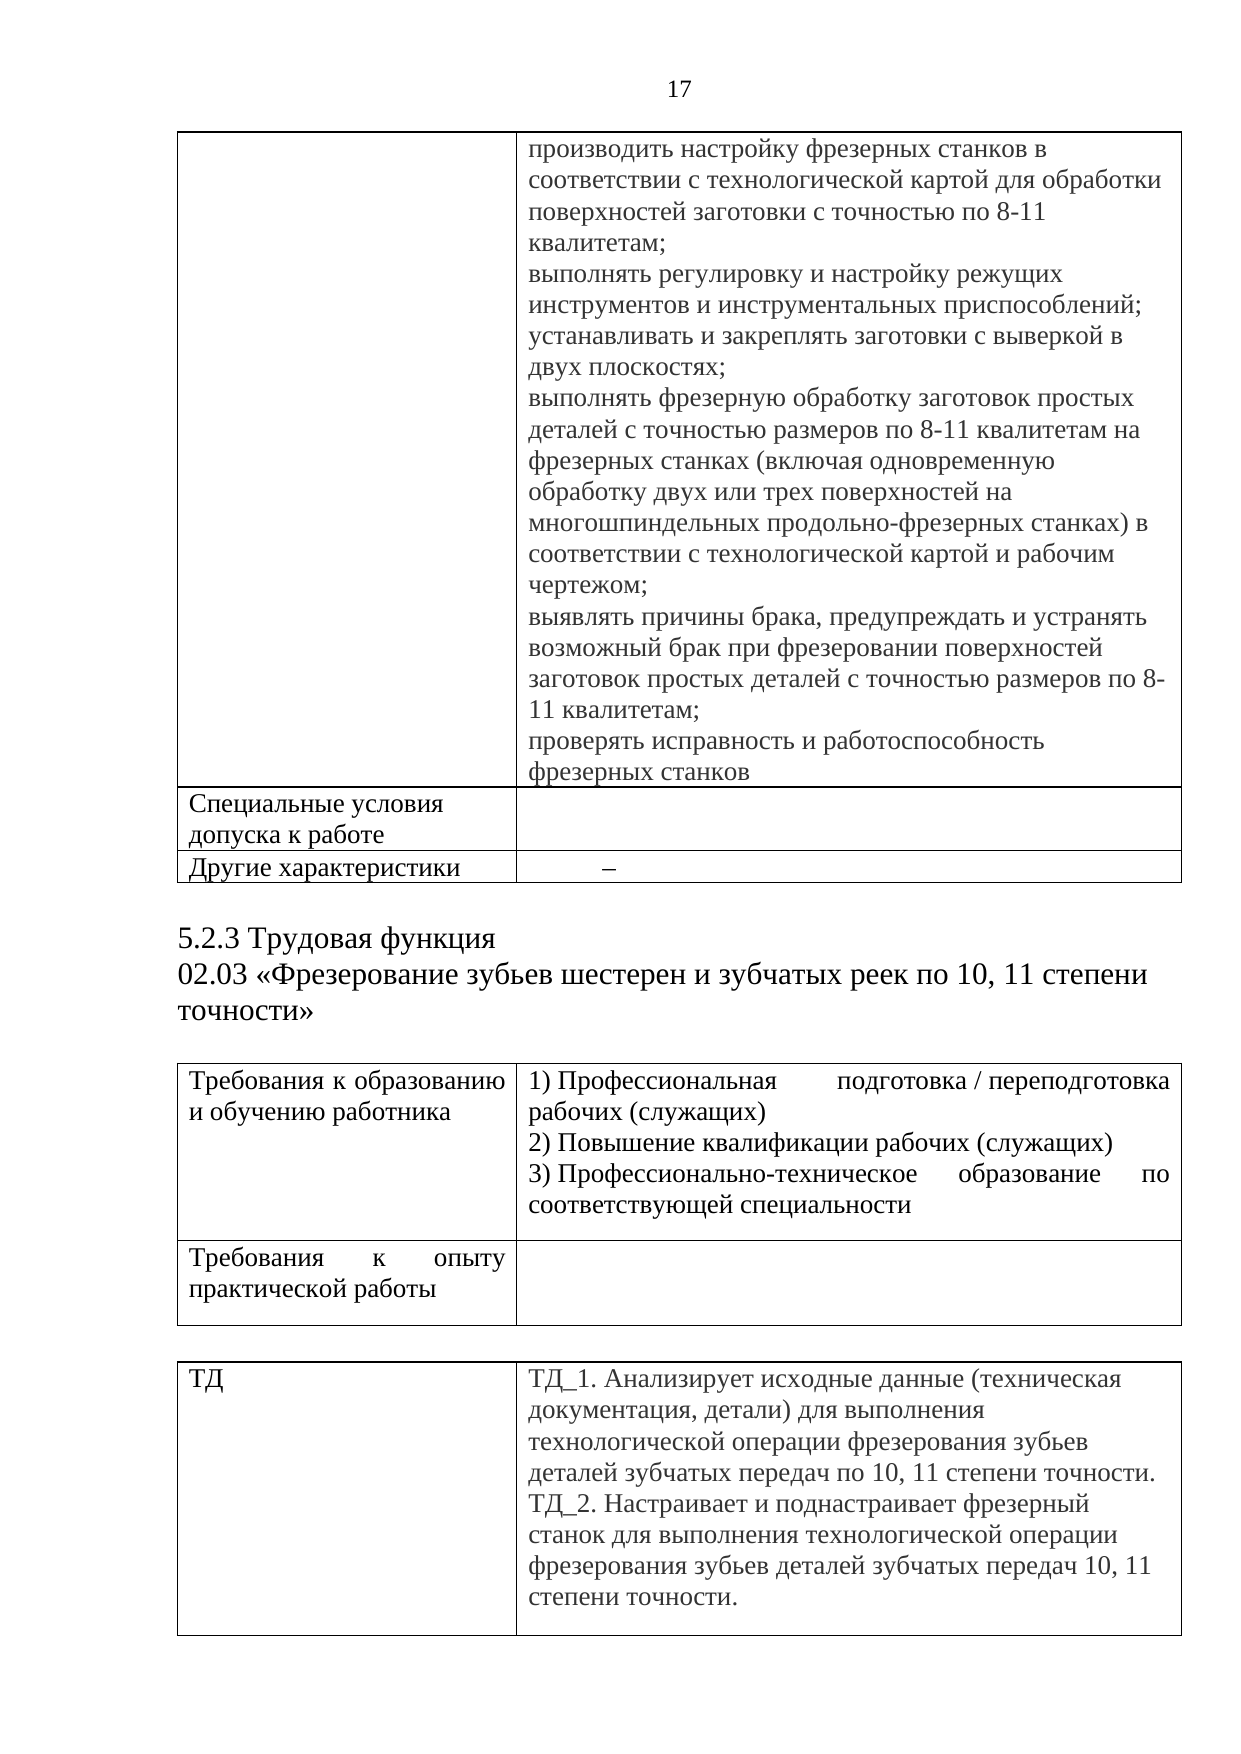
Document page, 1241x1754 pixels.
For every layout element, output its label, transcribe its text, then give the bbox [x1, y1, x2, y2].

table_cell [517, 1241, 1181, 1324]
table_cell Требования к опыту практической работы [178, 1241, 516, 1324]
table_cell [178, 133, 516, 786]
table_cell Специальные условия допуска к работе [178, 788, 516, 850]
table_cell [517, 133, 1181, 786]
table_header Требования к образованию и обучению работника [178, 1064, 516, 1240]
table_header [517, 1363, 1181, 1635]
table_header 1) Профессиональная подготовка / переподготовка рабочих (служащих) 2) Повышение квалификации рабочих (служащих) 3) Профессионально-техническое образование по соответствующей специальности [517, 1064, 1181, 1240]
table_cell [517, 788, 1181, 850]
text 02.03 «Фрезерование зубьев шестерен и зубчатых реек по 10, 11 степени точности» [177, 955, 1181, 1027]
table_cell – [517, 851, 1181, 882]
text 5.2.3 Трудовая функция [177, 919, 1181, 955]
table_cell Другие характеристики [178, 851, 516, 882]
table_header ТД [178, 1363, 516, 1635]
